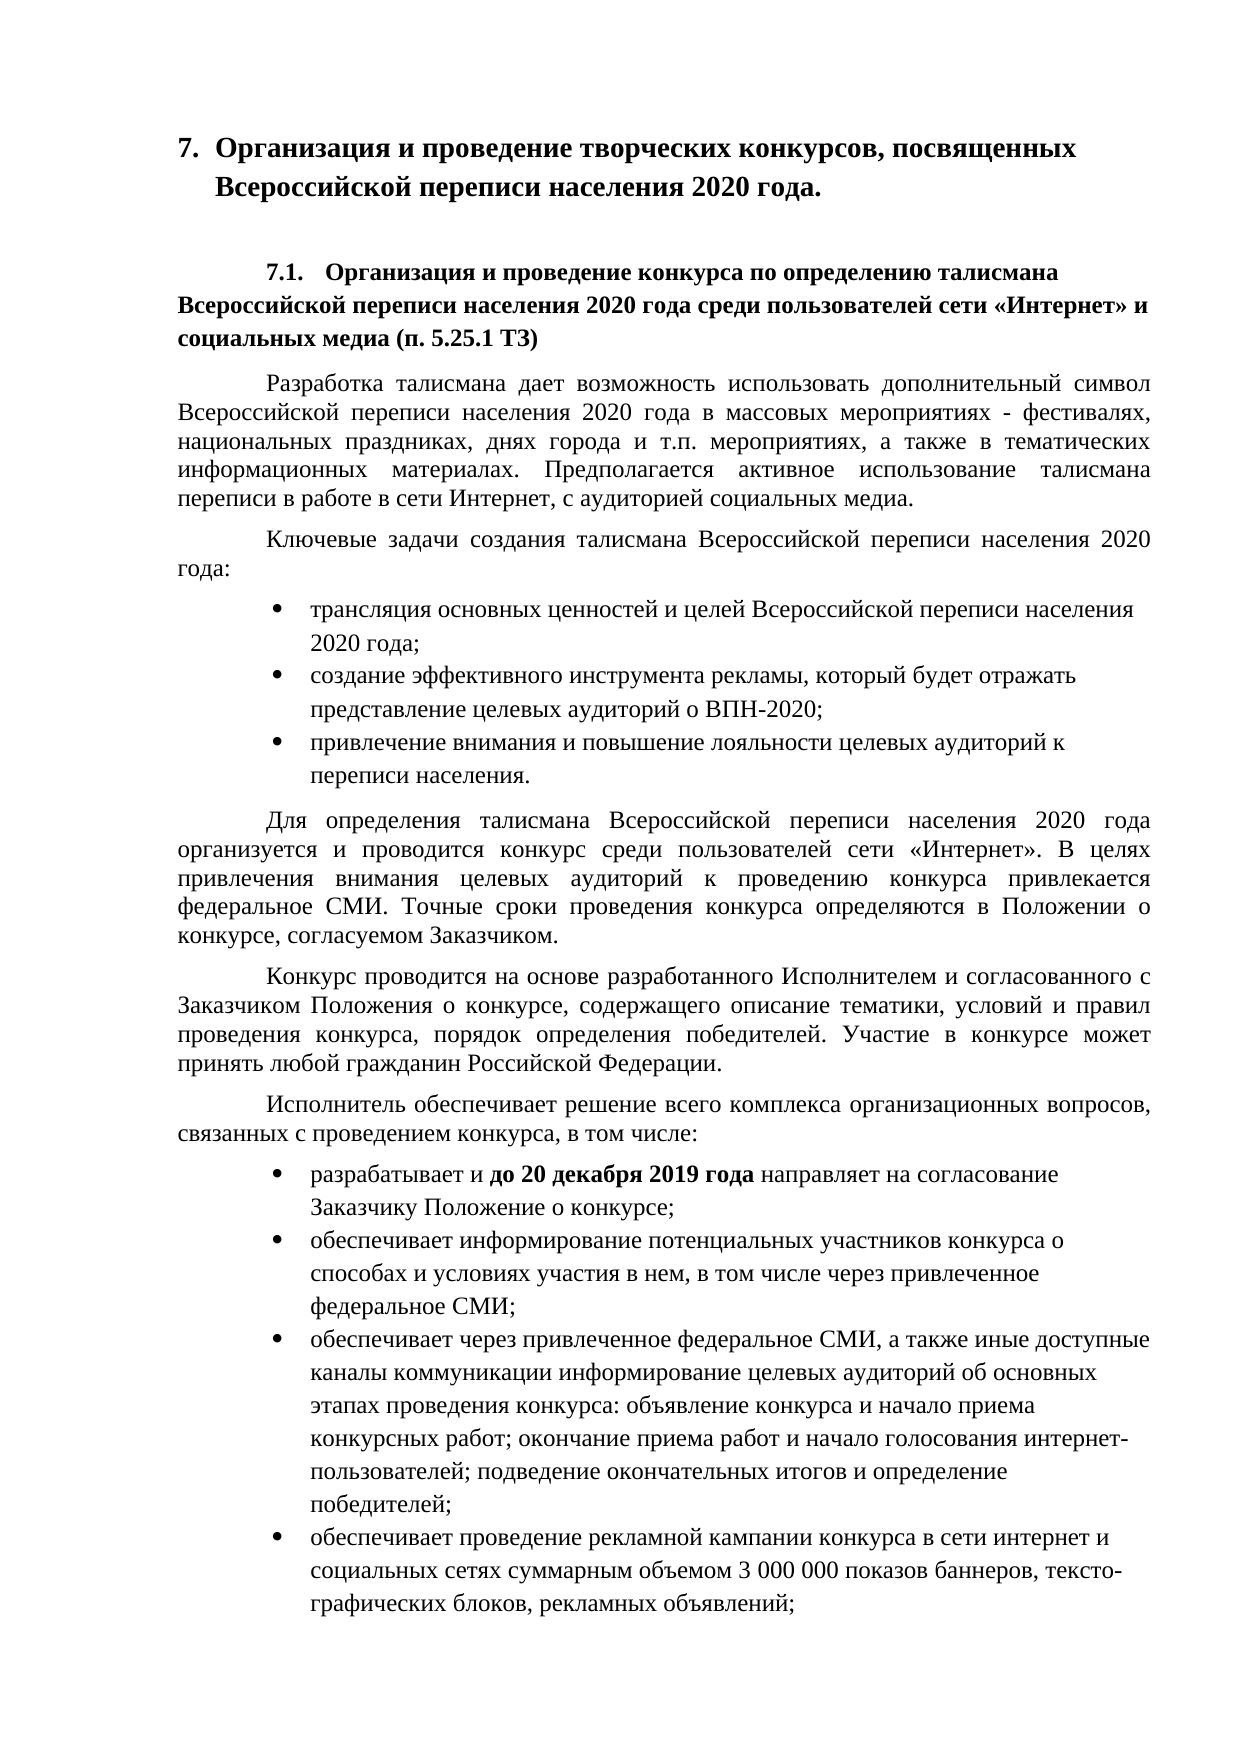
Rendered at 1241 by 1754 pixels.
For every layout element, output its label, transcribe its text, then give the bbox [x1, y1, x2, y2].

text Разработка талисмана дает возможность использовать дополнительный символ Всероссийской переписи населения 2020 года в массовых мероприятиях - фестивалях, национальных праздниках, днях города и т.п. мероприятиях, а также в тематических информационных материалах. Предполагается активное использование талисмана переписи в работе в сети Интернет, с аудиторией социальных медиа. [177, 368, 1152, 512]
list обеспечивает информирование потенциальных участников конкурса о способах и условиях участия в нем, в том числе через привлеченное федеральное СМИ; [273, 1225, 1152, 1320]
text Конкурс проводится на основе разработанного Исполнителем и согласованного с Заказчиком Положения о конкурсе, содержащего описание тематики, условий и правил проведения конкурса, порядок определения победителей. Участие в конкурсе может принять любой гражданин Российской Федерации. [177, 961, 1152, 1076]
list обеспечивает проведение рекламной кампании конкурса в сети интернет и социальных сетях суммарным объемом 3 000 000 показов баннеров, тексто-графических блоков, рекламных объявлений; [273, 1522, 1152, 1617]
list обеспечивает через привлеченное федеральное СМИ, а также иные доступные каналы коммуникации информирование целевых аудиторий об основных этапах проведения конкурса: объявление конкурса и начало приема конкурсных работ; окончание приема работ и начало голосования интернет-пользователей; подведение окончательных итогов и определение победителей; [273, 1324, 1152, 1518]
list разрабатывает и до 20 декабря 2019 года направляет на согласование Заказчику Положение о конкурсе; [273, 1159, 1152, 1221]
list Организация и проведение конкурса по определению талисмана Всероссийской переписи населения 2020 года среди пользователей сети «Интернет» и социальных медиа (п. 5.25.1 ТЗ) [177, 257, 1152, 352]
list Организация и проведение творческих конкурсов, посвященных Всероссийской переписи населения 2020 года. [177, 131, 1152, 203]
list создание эффективного инструмента рекламы, который будет отражать представление целевых аудиторий о ВПН-2020; [273, 661, 1152, 722]
text Исполнитель обеспечивает решение всего комплекса организационных вопросов, связанных с проведением конкурса, в том числе: [177, 1089, 1152, 1146]
list трансляция основных ценностей и целей Всероссийской переписи населения 2020 года; [273, 594, 1152, 656]
text Ключевые задачи создания талисмана Всероссийской переписи населения 2020 года: [177, 524, 1152, 582]
list привлечение внимания и повышение лояльности целевых аудиторий к переписи населения. [273, 727, 1152, 788]
text Для определения талисмана Всероссийской переписи населения 2020 года организуется и проводится конкурс среди пользователей сети «Интернет». В целях привлечения внимания целевых аудиторий к проведению конкурса привлекается федеральное СМИ. Точные сроки проведения конкурса определяются в Положении о конкурсе, согласуемом Заказчиком. [177, 805, 1152, 949]
